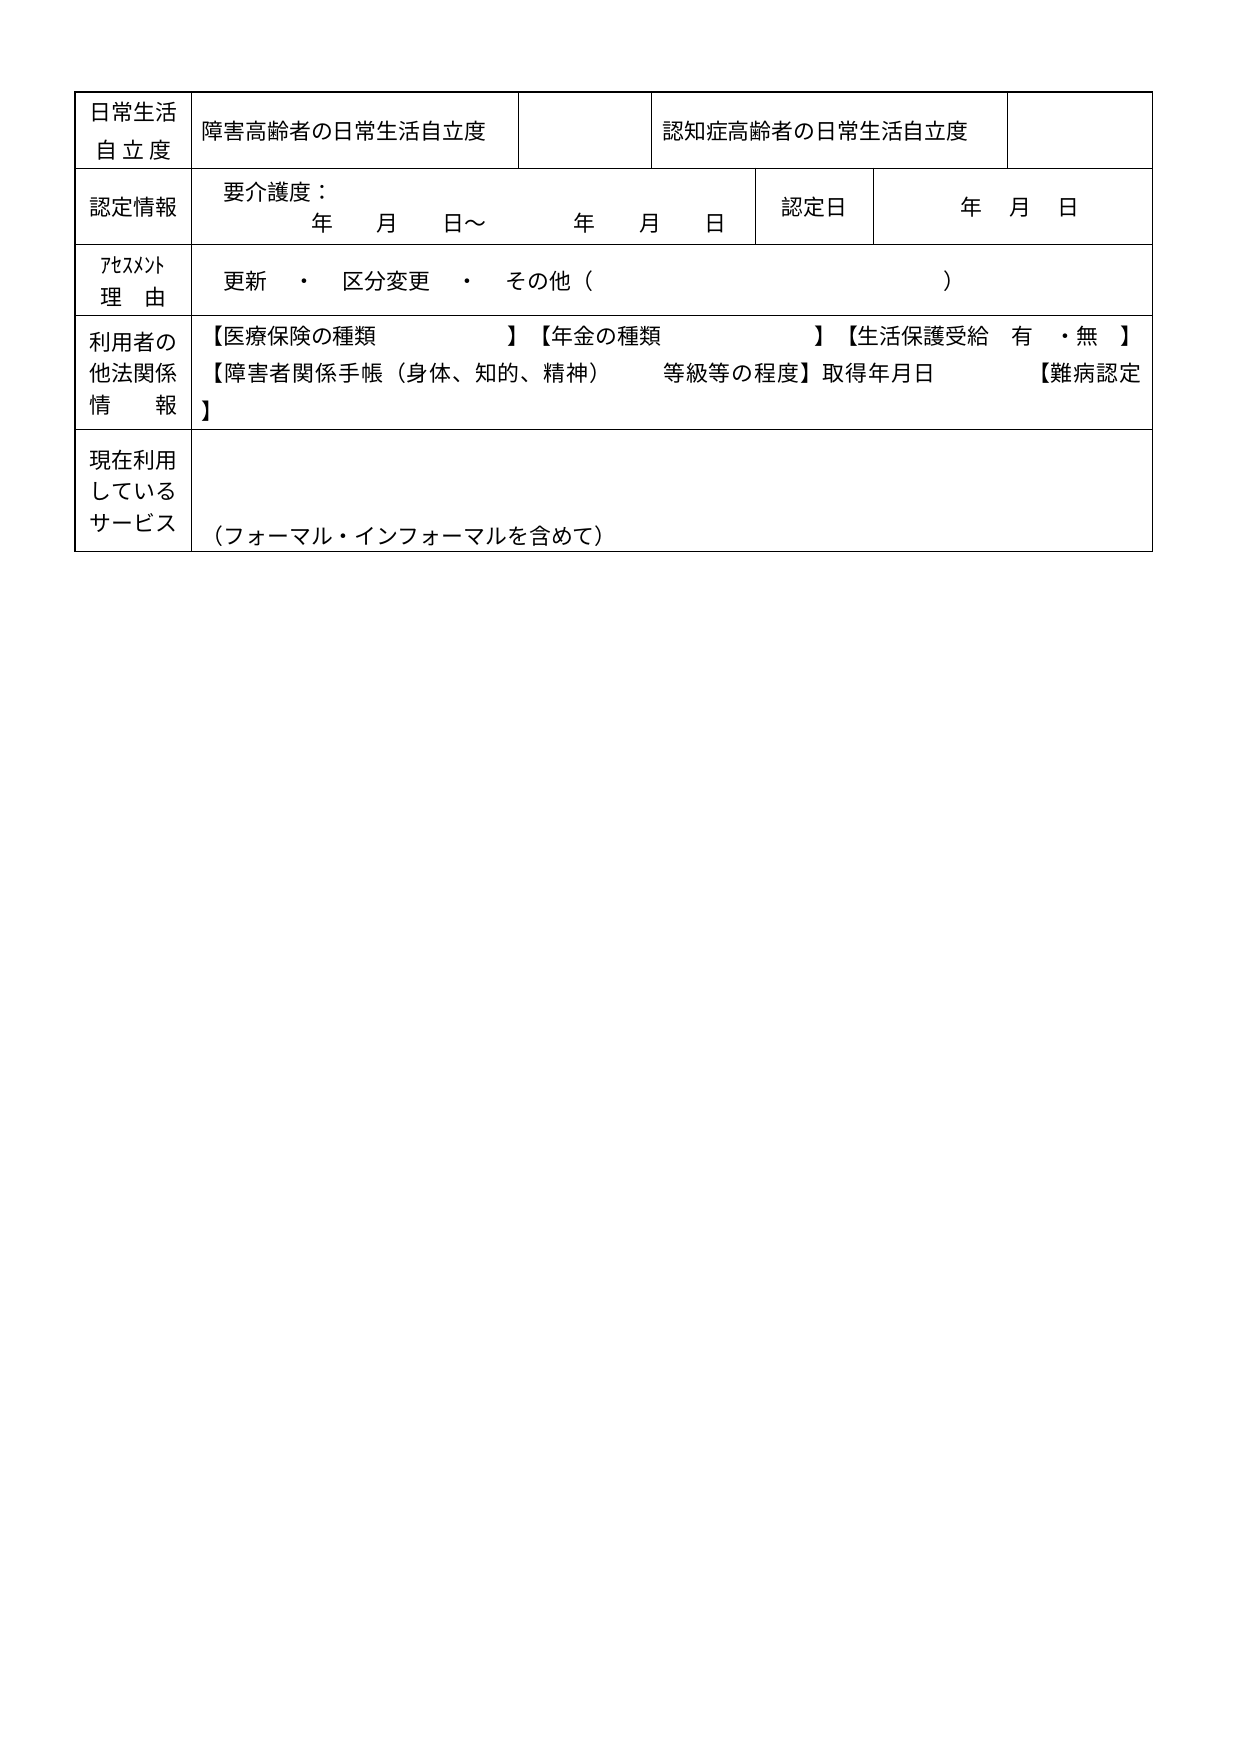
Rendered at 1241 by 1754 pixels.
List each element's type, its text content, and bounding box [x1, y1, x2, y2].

table_cell 【医療保険の種類 】【年金の種類 】【生活保護受給 有 ・無 】 【障害者関係手帳（身体、知的、精神） 等級等の程度】取得年月日 【難病認定 】 [192, 316, 1152, 428]
table_cell 利用者の 他法関係 情 報 [76, 316, 191, 428]
table_cell 認定情報 [76, 169, 191, 244]
table_cell 認知症高齢者の日常生活自立度 [652, 93, 1007, 167]
table_cell 現在利用 している サービス [76, 430, 191, 551]
table_cell 日常生活 自 立 度 [76, 93, 191, 167]
table_cell 要介護度： 年 月 日～ 年 月 日 [192, 169, 755, 244]
table_cell 更新 ・ 区分変更 ・ その他（ ） [192, 245, 1152, 315]
table_cell ｱｾｽﾒﾝﾄ 理 由 [76, 245, 191, 315]
table_cell （フォーマル・インフォーマルを含めて） [192, 430, 1152, 551]
table_cell [519, 93, 651, 167]
table_cell 障害高齢者の日常生活自立度 [192, 93, 518, 167]
table_cell 年 月 日 [874, 169, 1152, 244]
table_cell [1008, 93, 1152, 167]
table_cell 認定日 [756, 169, 873, 244]
